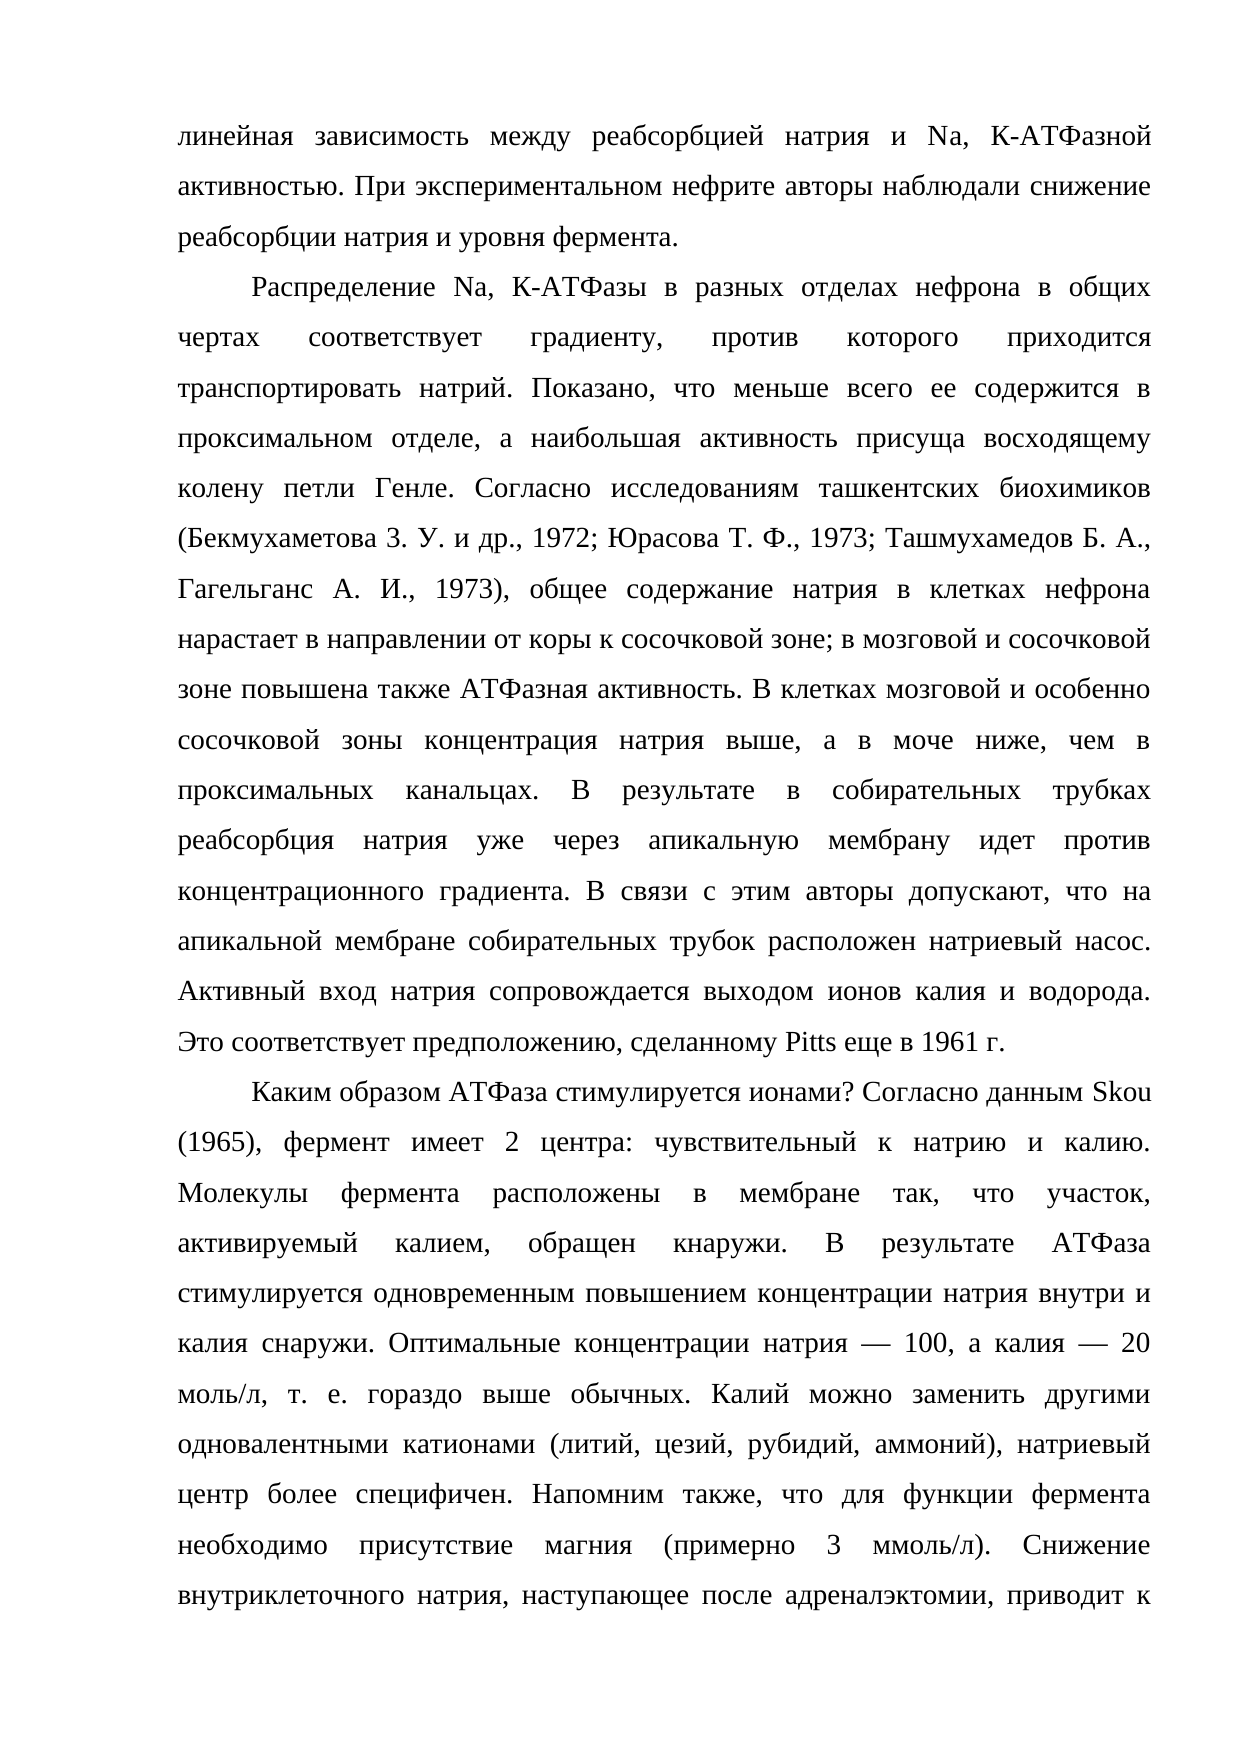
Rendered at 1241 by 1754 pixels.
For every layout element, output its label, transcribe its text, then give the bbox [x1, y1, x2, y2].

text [177, 118, 1152, 252]
text Распределение Nа, К-АТФазы в разных отделах нефрона в общих чертах соответствует градиенту, против которого приходится транспортировать натрий. Показано, что меньше всего ее содержится в проксимальном отделе, а наибольшая активность присуща восходящему колену петли Генле. Согласно исследованиям ташкентских биохимиков (Бекмухаметова 3. У. и др., 1972; Юрасова Т. Ф., 1973; Ташмухамедов Б. А., Гагельганс А. И., 1973), общее содержание натрия в клетках нефрона нарастает в направлении от коры к сосочковой зоне; в мозговой и сосочковой зоне повышена также АТФазная активность. В клетках мозговой и особенно сосочковой зоны концентрация натрия выше, а в моче ниже, чем в проксимальных канальцах. В результате в собирательных трубках реабсорбция натрия уже через апикальную мембрану идет против концентрационного градиента. В связи с этим авторы допускают, что на апикальной мембране собирательных трубок расположен натриевый насос. Активный вход натрия сопровождается выходом ионов калия и водорода. Это соответствует предположению, сделанному Pitts еще в . [177, 269, 1152, 1057]
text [177, 1074, 1152, 1611]
